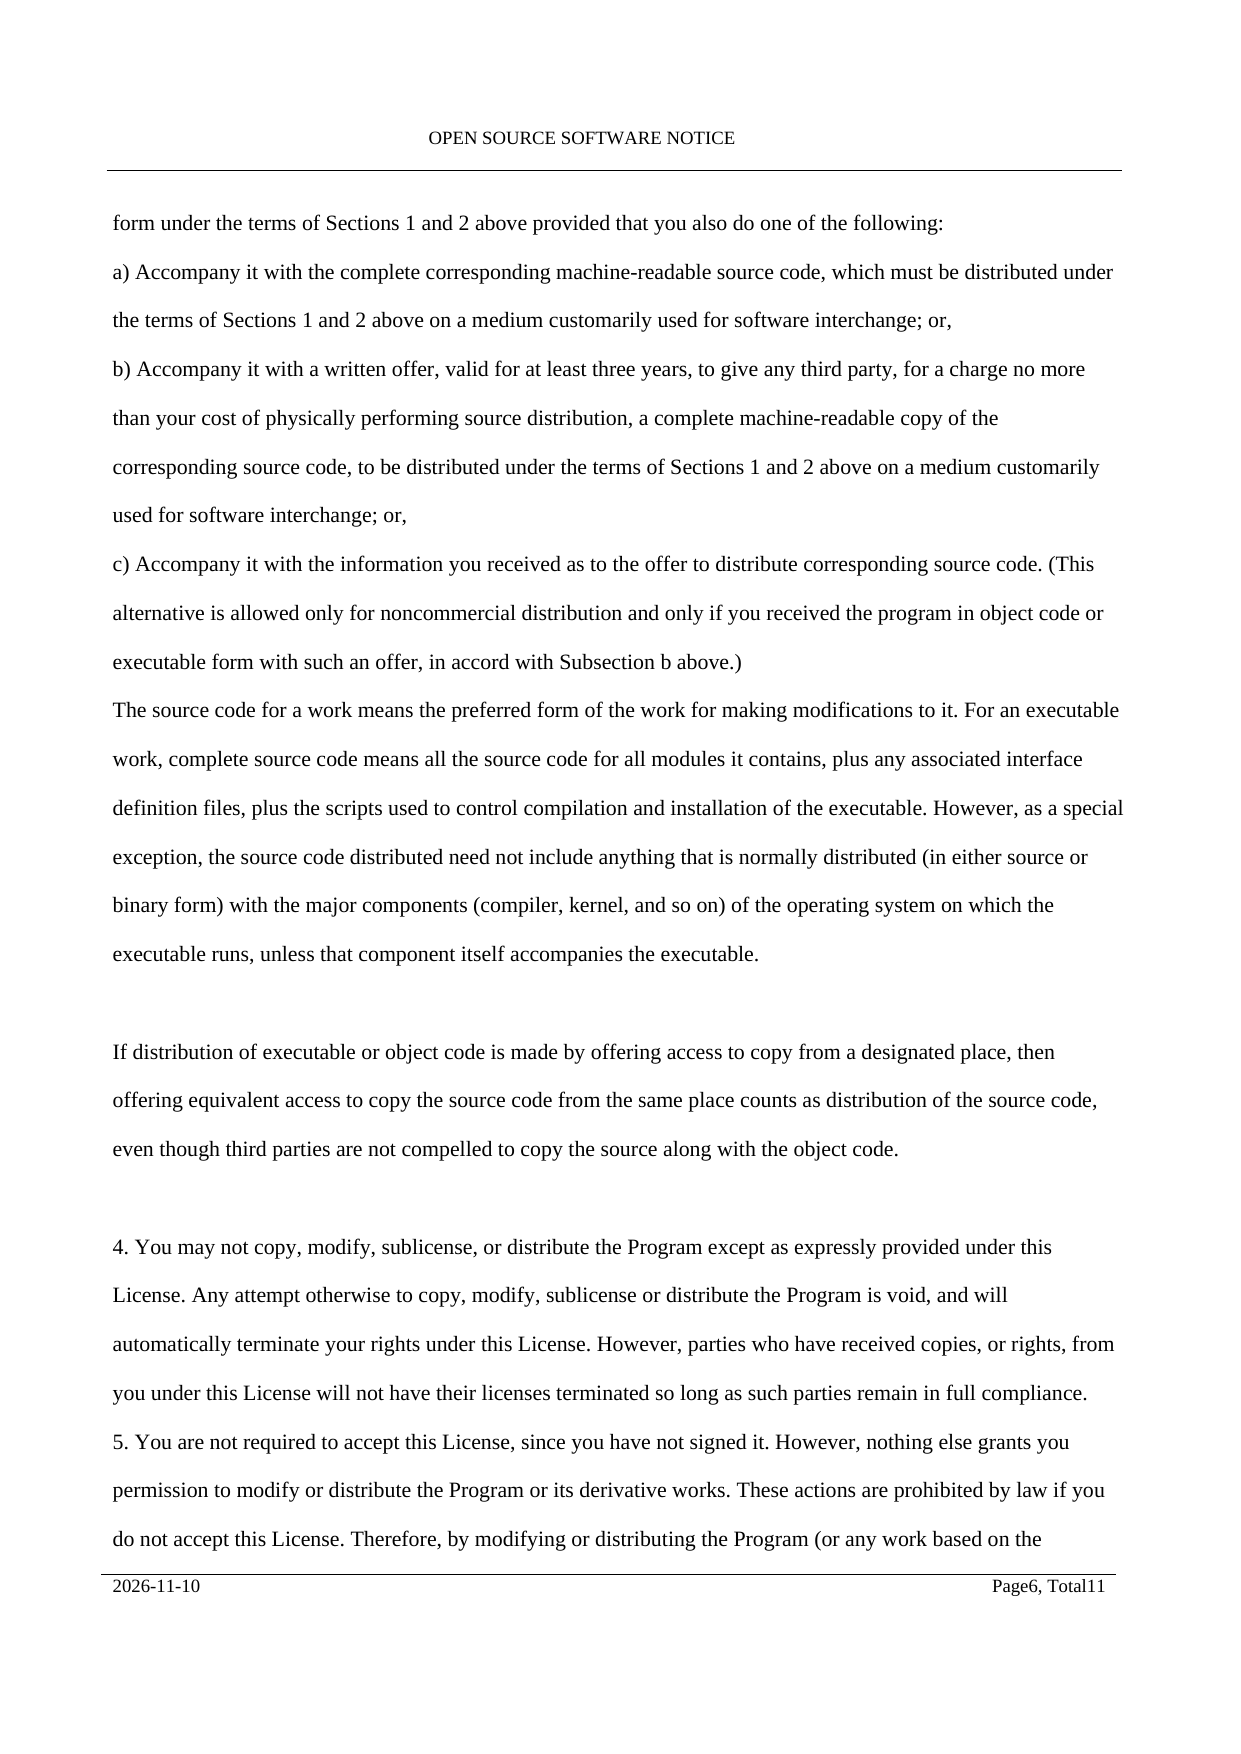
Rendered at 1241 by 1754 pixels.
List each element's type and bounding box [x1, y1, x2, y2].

text [112, 206, 1128, 1555]
